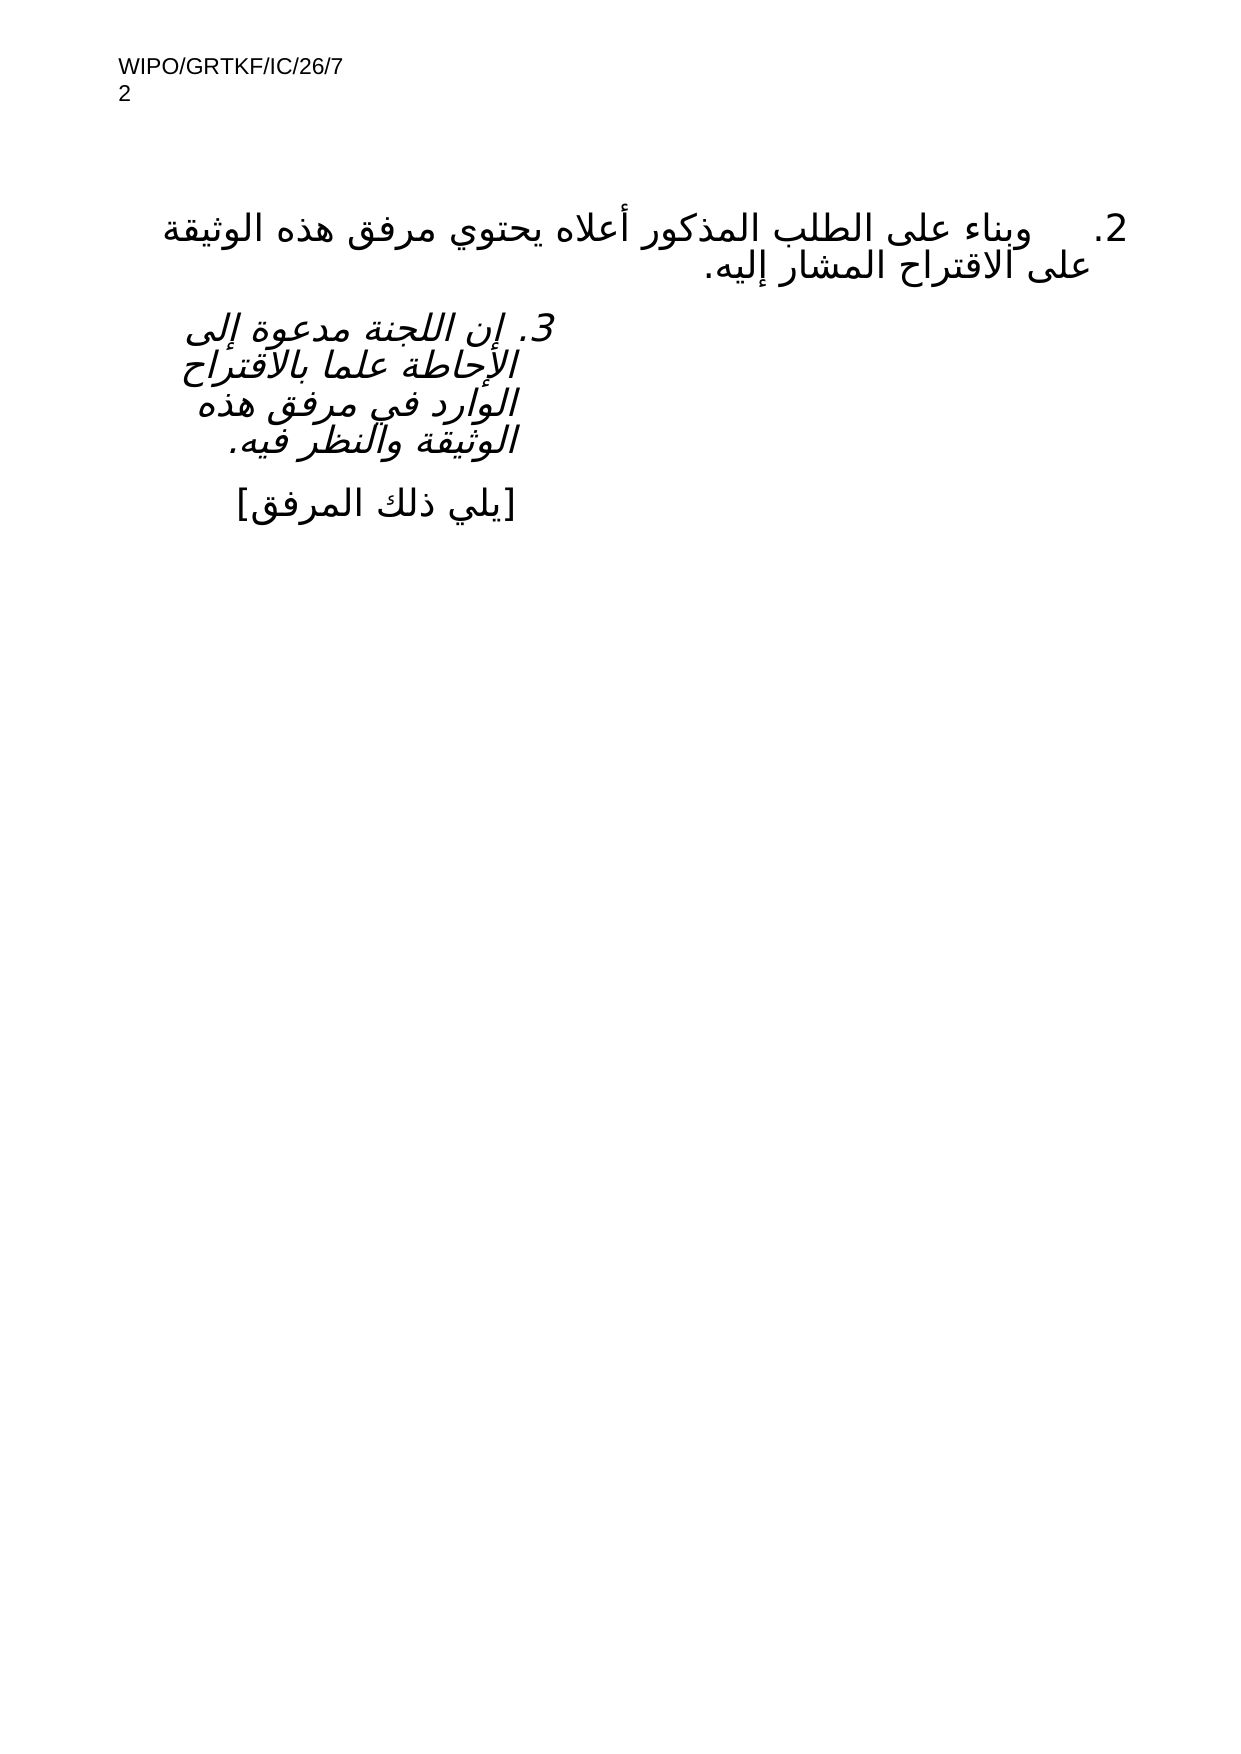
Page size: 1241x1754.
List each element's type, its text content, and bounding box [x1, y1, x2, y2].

text [يلي ذلك المرفق] [118, 486, 516, 524]
text وبناء على الطلب المذكور أعلاه يحتوي مرفق هذه الوثيقة على الاقتراح المشار إليه. [118, 211, 1092, 286]
text إن اللجنة مدعوة إلى الإحاطة علما بالاقتراح الوارد في مرفق هذه الوثيقة والنظر فيه. [118, 311, 516, 461]
